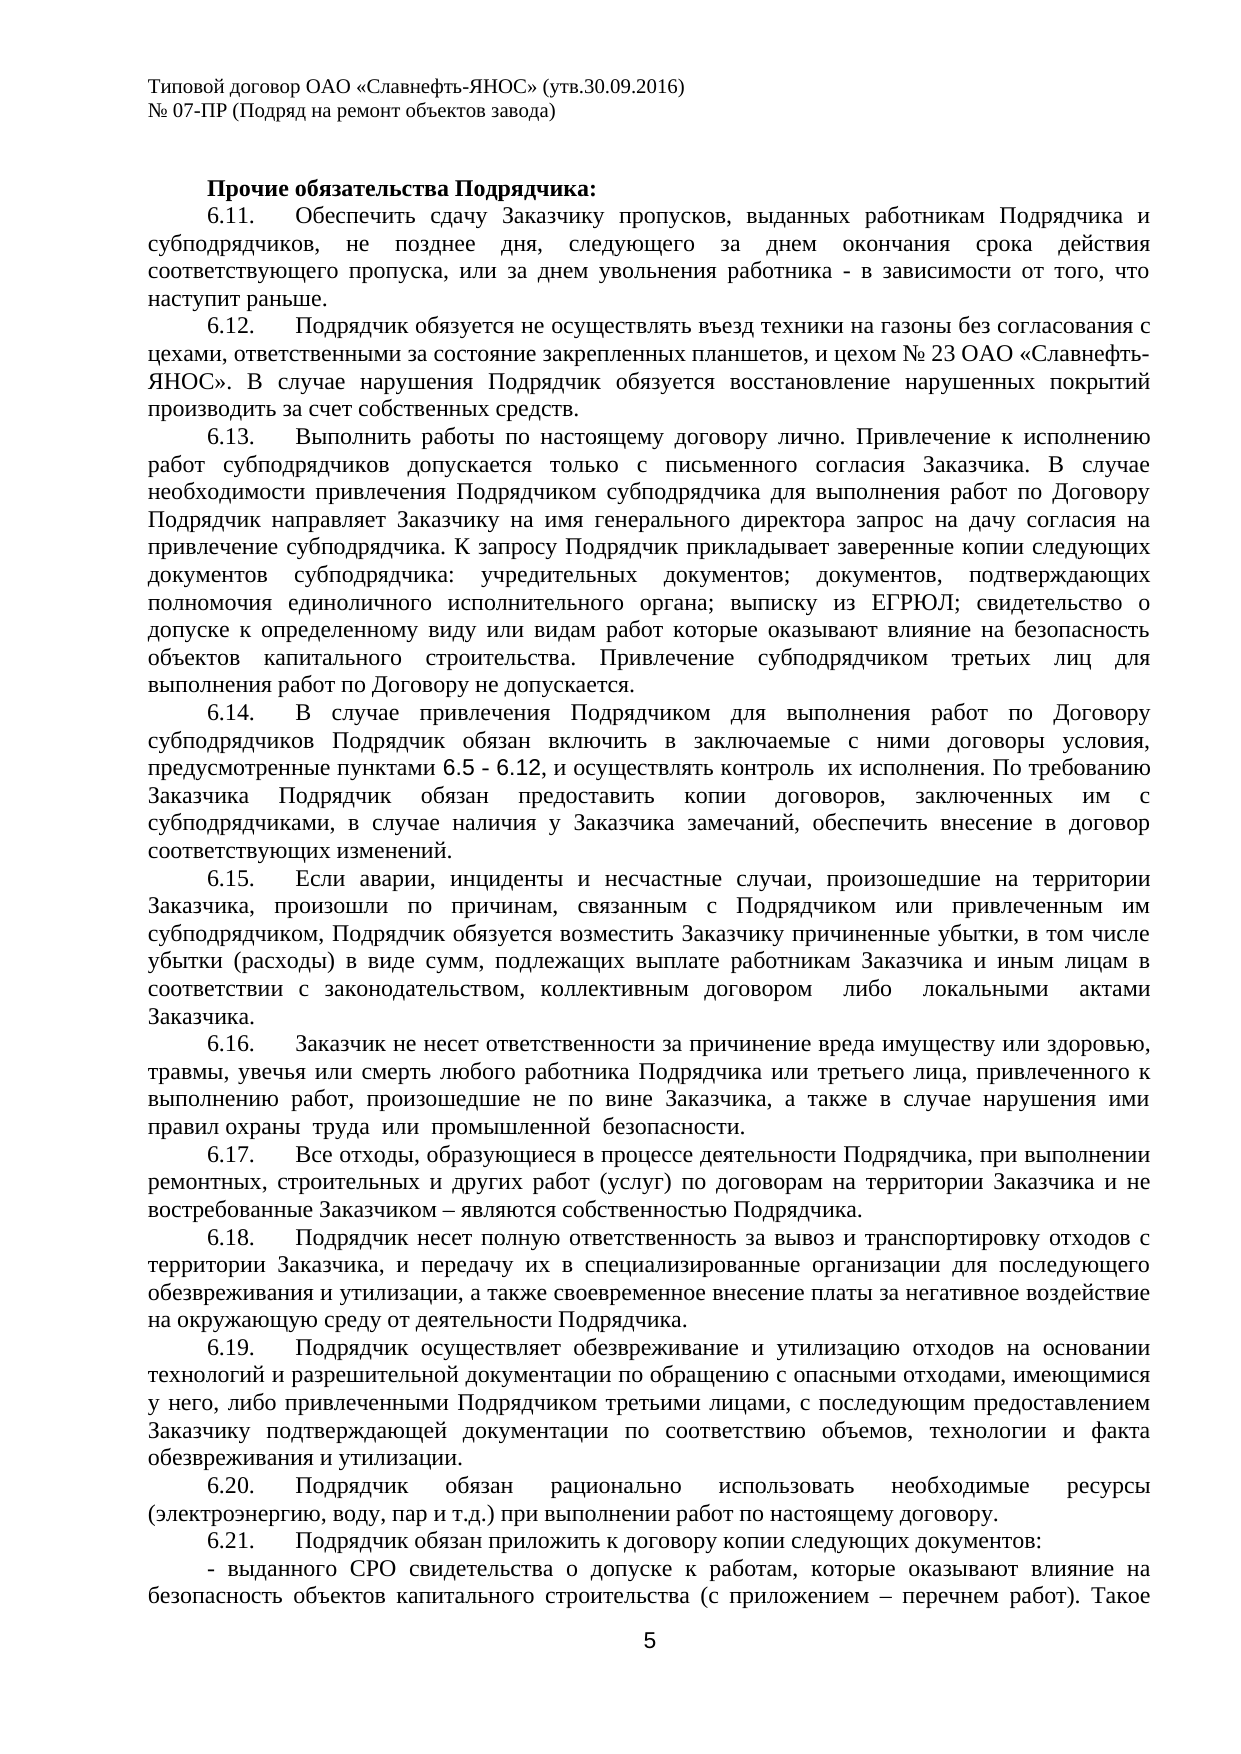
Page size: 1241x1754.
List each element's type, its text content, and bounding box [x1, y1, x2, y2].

list Заказчик не несет ответственности за причинение вреда имуществу или здоровью, травмы, увечья или смерть любого работника Подрядчика или третьего лица, привлеченного к выполнению работ, произошедшие не по вине Заказчика, а также в случае нарушения ими правил охраны труда или промышленной безопасности. [148, 1029, 1152, 1140]
list Подрядчик несет полную ответственность за вывоз и транспортировку отходов с территории Заказчика, и передачу их в специализированные организации для последующего обезвреживания и утилизации, а также своевременное внесение платы за негативное воздействие на окружающую среду от деятельности Подрядчика. [148, 1222, 1152, 1333]
list В случае привлечения Подрядчиком для выполнения работ по Договору субподрядчиков Подрядчик обязан включить в заключаемые с ними договоры условия, предусмотренные пунктами 6.5 - 6.12, и осуществлять контроль их исполнения. По требованию Заказчика Подрядчик обязан предоставить копии договоров, заключенных им с субподрядчиками, в случае наличия у Заказчика замечаний, обеспечить внесение в договор соответствующих изменений. [148, 698, 1152, 864]
list Все отходы, образующиеся в процессе деятельности Подрядчика, при выполнении ремонтных, строительных и других работ (услуг) по договорам на территории Заказчика и не востребованные Заказчиком – являются собственностью Подрядчика. [148, 1140, 1152, 1222]
list Если аварии, инциденты и несчастные случаи, произошедшие на территории Заказчика, произошли по причинам, связанным с Подрядчиком или привлеченным им субподрядчиком, Подрядчик обязуется возместить Заказчику причиненные убытки, в том числе убытки (расходы) в виде сумм, подлежащих выплате работникам Заказчика и иным лицам в соответствии с законодательством, коллективным договором либо локальными актами Заказчика. [148, 864, 1152, 1029]
list Подрядчик осуществляет обезвреживание и утилизацию отходов на основании технологий и разрешительной документации по обращению с опасными отходами, имеющимися у него, либо привлеченными Подрядчиком третьими лицами, с последующим предоставлением Заказчику подтверждающей документации по соответствию объемов, технологии и факта обезвреживания и утилизации. [148, 1333, 1152, 1471]
list Подрядчик обязуется не осуществлять въезд техники на газоны без согласования с цехами, ответственными за состояние закрепленных планшетов, и цехом № 23 ОАО «Славнефть-ЯНОС». В случае нарушения Подрядчик обязуется восстановление нарушенных покрытий производить за счет собственных средств. [148, 312, 1152, 422]
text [148, 1554, 1152, 1609]
text Прочие обязательства Подрядчика: [148, 173, 1152, 201]
list Подрядчик обязан приложить к договору копии следующих документов: [148, 1526, 1152, 1554]
list Выполнить работы по настоящему договору лично. Привлечение к исполнению работ субподрядчиков допускается только с письменного согласия Заказчика. В случае необходимости привлечения Подрядчиком субподрядчика для выполнения работ по Договору Подрядчик направляет Заказчику на имя генерального директора запрос на дачу согласия на привлечение субподрядчика. К запросу Подрядчик прикладывает заверенные копии следующих документов субподрядчика: учредительных документов; документов, подтверждающих полномочия единоличного исполнительного органа; выписку из ЕГРЮЛ; свидетельство о допуске к определенному виду или видам работ которые оказывают влияние на безопасность объектов капитального строительства. Привлечение субподрядчиком третьих лиц для выполнения работ по Договору не допускается. [148, 422, 1152, 698]
list Обеспечить сдачу Заказчику пропусков, выданных работникам Подрядчика и субподрядчиков, не позднее дня, следующего за днем окончания срока действия соответствующего пропуска, или за днем увольнения работника - в зависимости от того, что наступит раньше. [148, 201, 1152, 312]
list Подрядчик обязан рационально использовать необходимые ресурсы (электроэнергию, воду, пар и т.д.) при выполнении работ по настоящему договору. [148, 1471, 1152, 1526]
